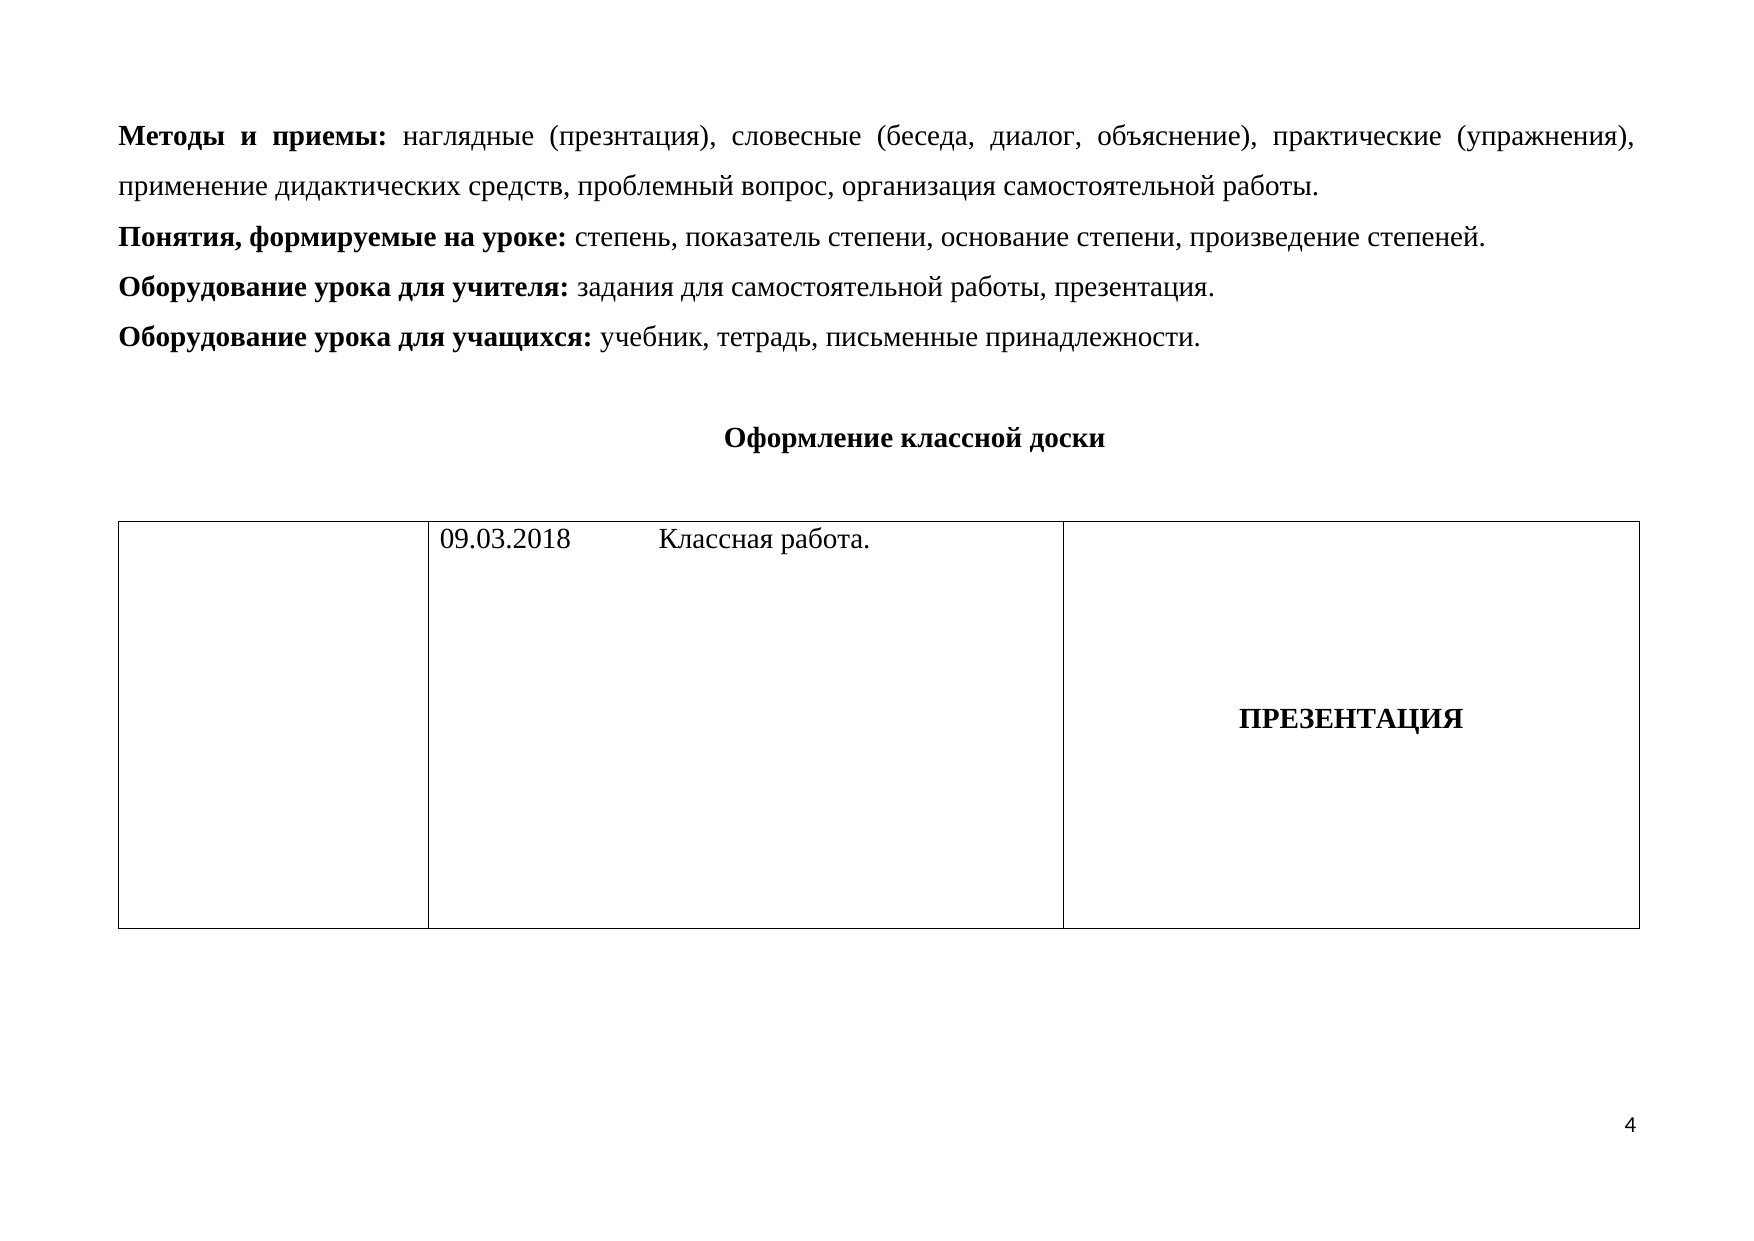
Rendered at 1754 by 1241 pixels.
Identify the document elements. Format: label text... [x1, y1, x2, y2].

table_header 09.03.2018 Классная работа. [429, 522, 1063, 928]
table_header ПРЕЗЕНТАЦИЯ [1064, 522, 1639, 928]
text Оборудование урока для учащихся: учебник, тетрадь, письменные принадлежности. [118, 319, 1636, 353]
table_header [119, 522, 428, 928]
text Понятия, формируемые на уроке: степень, показатель степени, основание степени, произведение степеней. [118, 219, 1636, 252]
text Оборудование урока для учителя: задания для самостоятельной работы, презентация. [118, 269, 1636, 303]
text Методы и приемы: наглядные (презнтация), словесные (беседа, диалог, объяснение), практические (упражнения), применение дидактических средств, проблемный вопрос, организация самостоятельной работы. [118, 118, 1636, 202]
text Оформление классной доски [118, 420, 1636, 453]
